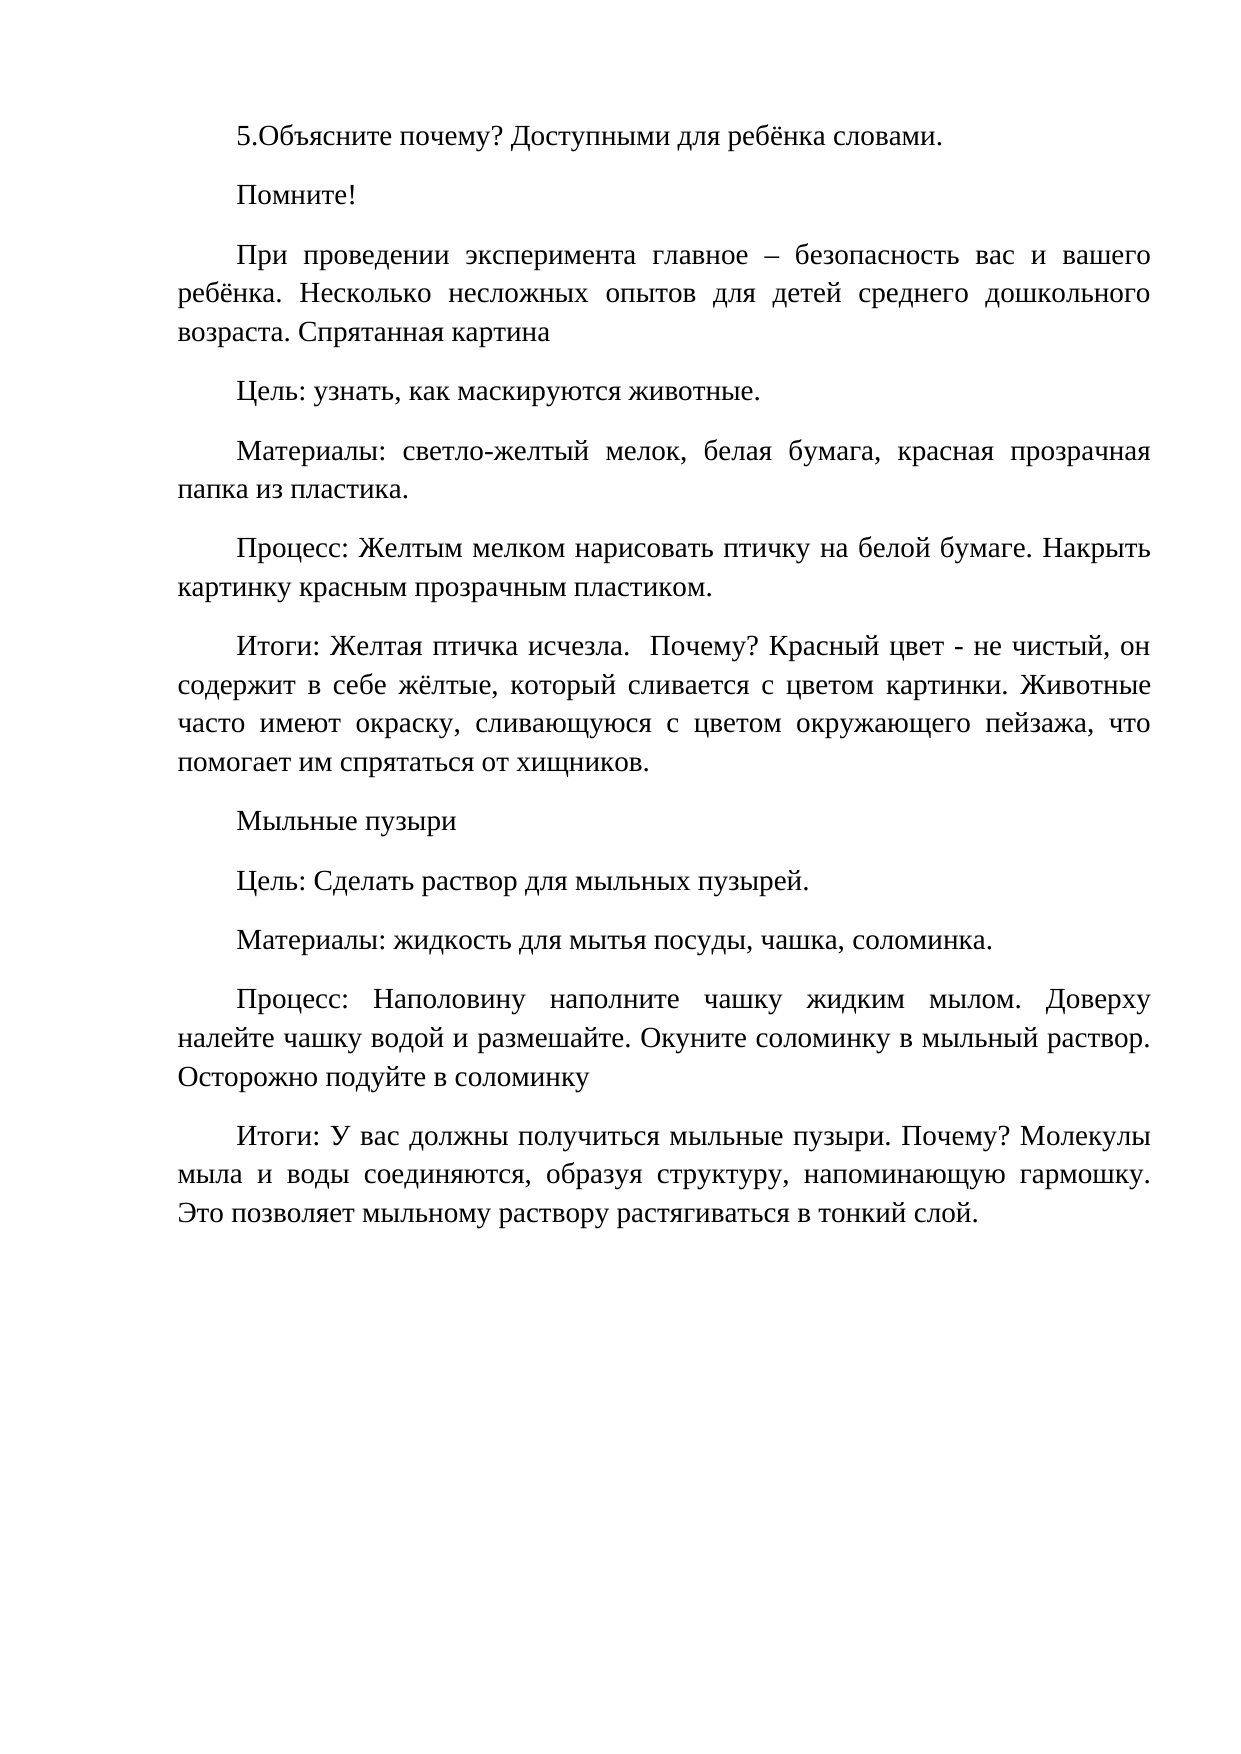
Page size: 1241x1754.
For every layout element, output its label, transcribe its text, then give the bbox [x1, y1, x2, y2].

text Цель: узнать, как маскируются животные. [177, 373, 1152, 407]
text При проведении эксперимента главное – безопасность вас и вашего ребёнка. Несколько несложных опытов для детей среднего дошкольного возраста. Спрятанная картина [177, 237, 1152, 347]
text Помните! [177, 177, 1152, 211]
text Процесс: Наполовину наполните чашку жидким мылом. Доверху налейте чашку водой и размешайте. Окуните соломинку в мыльный раствор. Осторожно подуйте в соломинку [177, 982, 1152, 1092]
text 5.Объясните почему? Доступными для ребёнка словами. [177, 118, 1152, 152]
text Мыльные пузыри [177, 803, 1152, 837]
text Итоги: Желтая птичка исчезла. Почему? Красный цвет - не чистый, он содержит в себе жёлтые, который сливается с цветом картинки. Животные часто имеют окраску, сливающуюся с цветом окружающего пейзажа, что помогает им спрятаться от хищников. [177, 628, 1152, 778]
text Цель: Сделать раствор для мыльных пузырей. [177, 863, 1152, 896]
text Процесс: Желтым мелком нарисовать птичку на белой бумаге. Накрыть картинку красным прозрачным пластиком. [177, 531, 1152, 603]
text Материалы: светло-желтый мелок, белая бумага, красная прозрачная папка из пластика. [177, 433, 1152, 505]
text Итоги: У вас должны получиться мыльные пузыри. Почему? Молекулы мыла и воды соединяются, образуя структуру, напоминающую гармошку. Это позволяет мыльному раствору растягиваться в тонкий слой. [177, 1118, 1152, 1229]
text Материалы: жидкость для мытья посуды, чашка, соломинка. [177, 922, 1152, 956]
